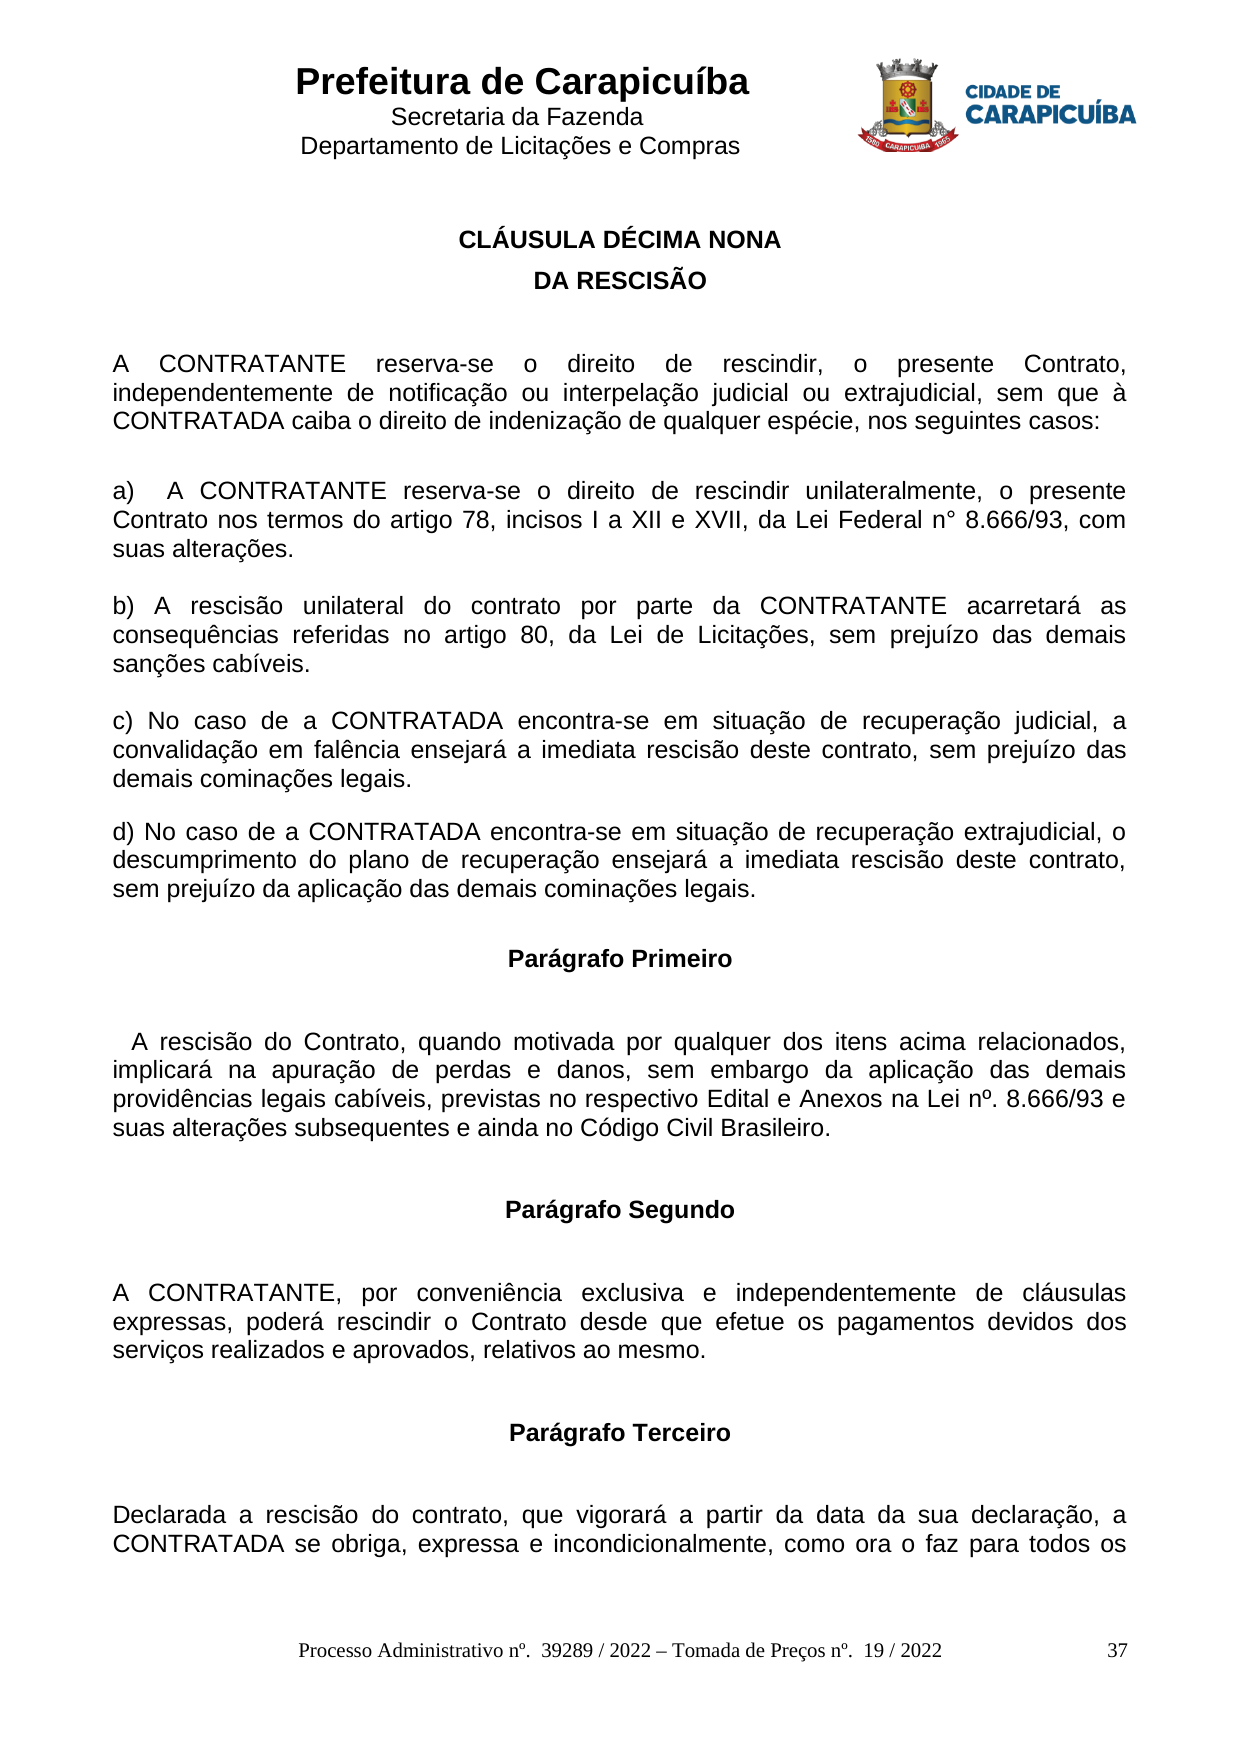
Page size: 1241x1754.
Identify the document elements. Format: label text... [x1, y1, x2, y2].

text A CONTRATANTE reserva-se o direito de rescindir, o presente Contrato, independentemente de notificação ou interpelação judicial ou extrajudicial, sem que à CONTRATADA caiba o direito de indenização de qualquer espécie, nos seguintes casos: [112, 349, 1128, 435]
text c) No caso de a CONTRATADA encontra-se em situação de recuperação judicial, a convalidação em falência ensejará a imediata rescisão deste contrato, sem prejuízo das demais cominações legais. [112, 706, 1128, 792]
text Parágrafo Primeiro [112, 944, 1128, 973]
text Parágrafo Segundo [112, 1195, 1128, 1224]
text A rescisão do Contrato, quando motivada por qualquer dos itens acima relacionados, implicará na apuração de perdas e danos, sem embargo da aplicação das demais providências legais cabíveis, previstas no respectivo Edital e Anexos na Lei nº. 8.666/93 e suas alterações subsequentes e ainda no Código Civil Brasileiro. [112, 1027, 1128, 1142]
text a) A CONTRATANTE reserva-se o direito de rescindir unilateralmente, o presente Contrato nos termos do artigo 78, incisos I a XII e XVII, da Lei Federal n° 8.666/93, com suas alterações. [112, 476, 1128, 562]
text CLÁUSULA DÉCIMA NONA [112, 225, 1128, 254]
text Parágrafo Terceiro [112, 1418, 1128, 1447]
text b) A rescisão unilateral do contrato por parte da CONTRATANTE acarretará as consequências referidas no artigo 80, da Lei de Licitações, sem prejuízo das demais sanções cabíveis. [112, 591, 1128, 677]
text d) No caso de a CONTRATADA encontra-se em situação de recuperação extrajudicial, o descumprimento do plano de recuperação ensejará a imediata rescisão deste contrato, sem prejuízo da aplicação das demais cominações legais. [112, 817, 1128, 903]
picture [857, 57, 1139, 152]
text DA RESCISÃO [112, 266, 1128, 295]
text A CONTRATANTE, por conveniência exclusiva e independentemente de cláusulas expressas, poderá rescindir o Contrato desde que efetue os pagamentos devidos dos serviços realizados e aprovados, relativos ao mesmo. [112, 1278, 1128, 1364]
